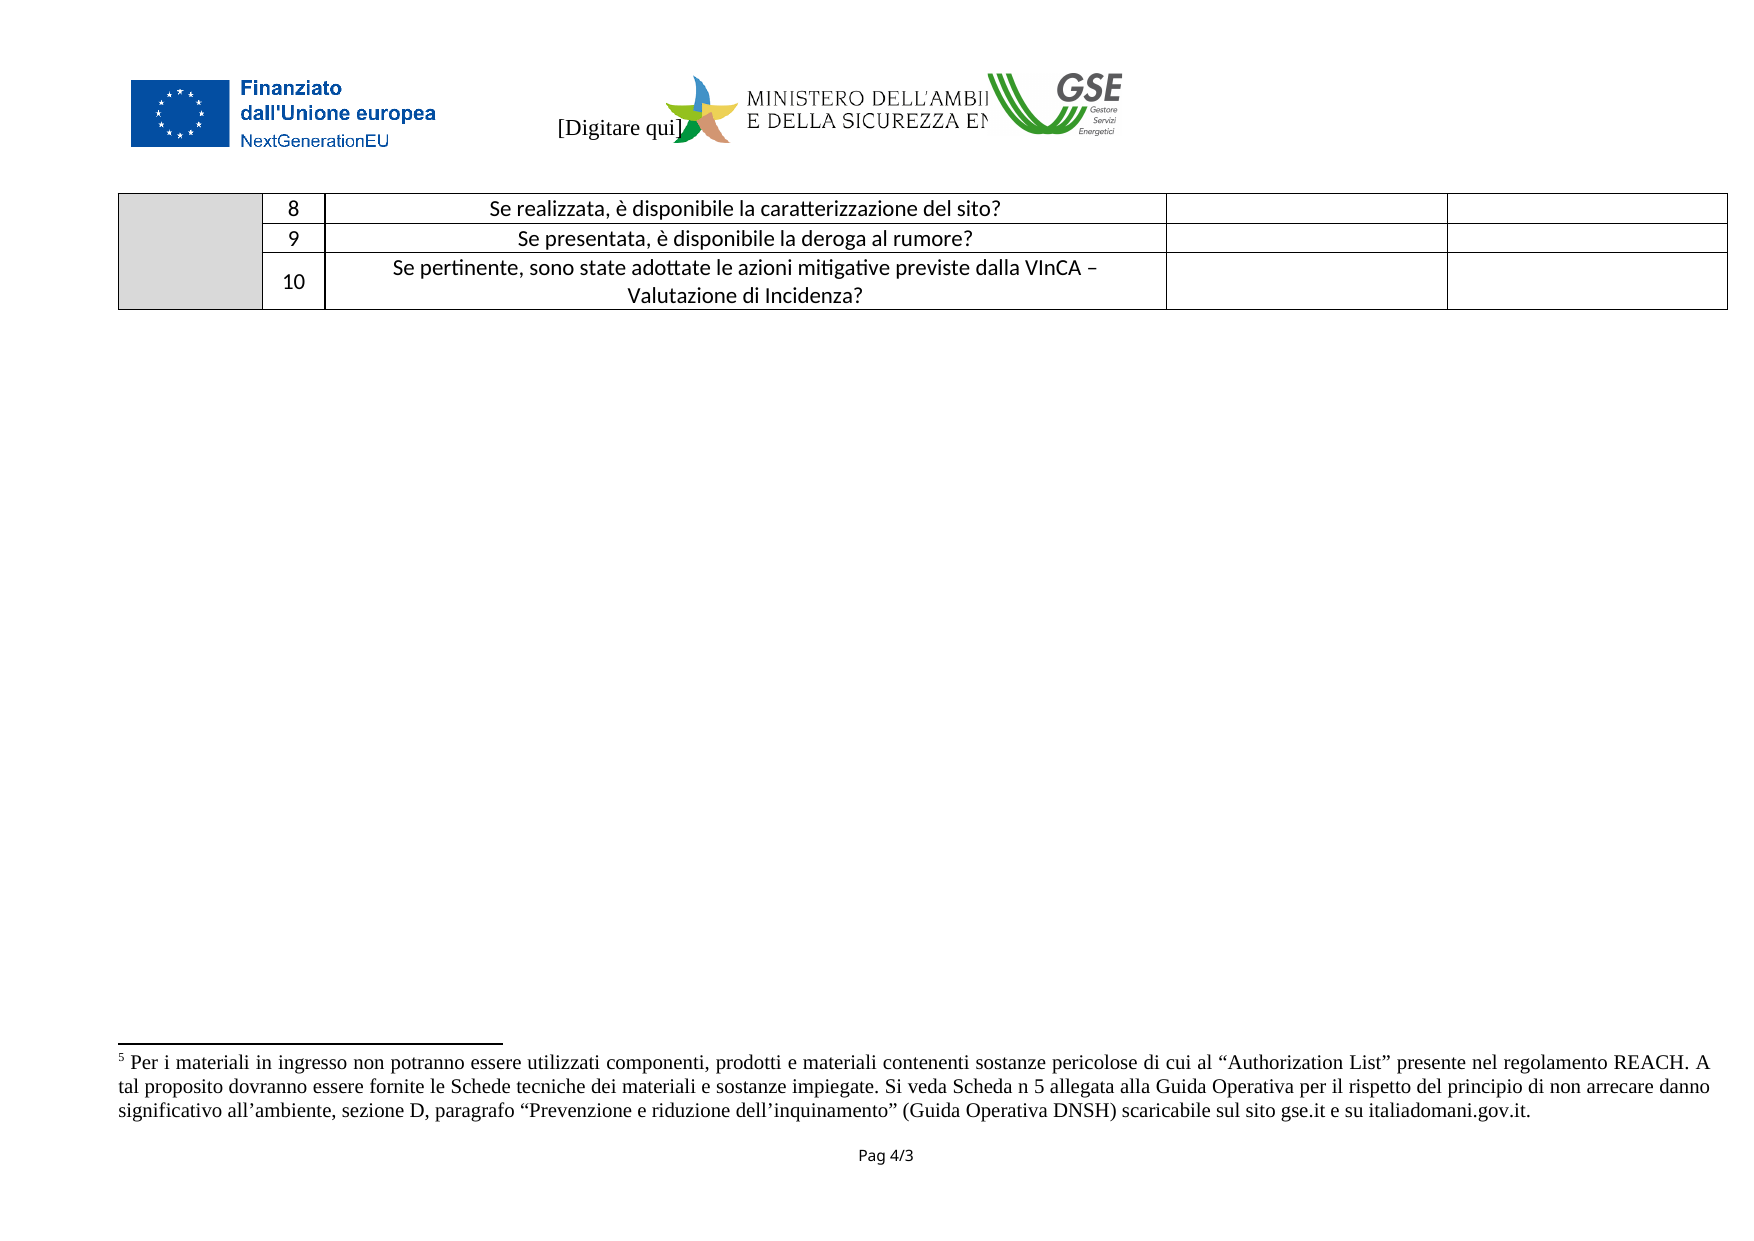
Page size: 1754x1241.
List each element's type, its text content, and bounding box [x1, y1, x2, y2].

table_cell 8 [263, 194, 324, 222]
table_cell [1167, 253, 1447, 309]
table_cell 9 [263, 224, 324, 252]
table_cell [1448, 194, 1727, 222]
table_cell [1448, 253, 1727, 309]
table_cell Se realizzata, è disponibile la caratterizzazione del sito? [326, 194, 1166, 222]
picture [666, 73, 1123, 143]
table_cell Se presentata, è disponibile la deroga al rumore? [326, 224, 1166, 252]
table_cell [1448, 224, 1727, 252]
table_cell [1167, 194, 1447, 222]
table_cell 10 [263, 253, 324, 309]
table_cell [1167, 224, 1447, 252]
table_cell Se pertinente, sono state adottate le azioni mitigative previste dalla VInCA – Valutazione di Incidenza? [326, 253, 1166, 309]
picture [118, 73, 471, 153]
